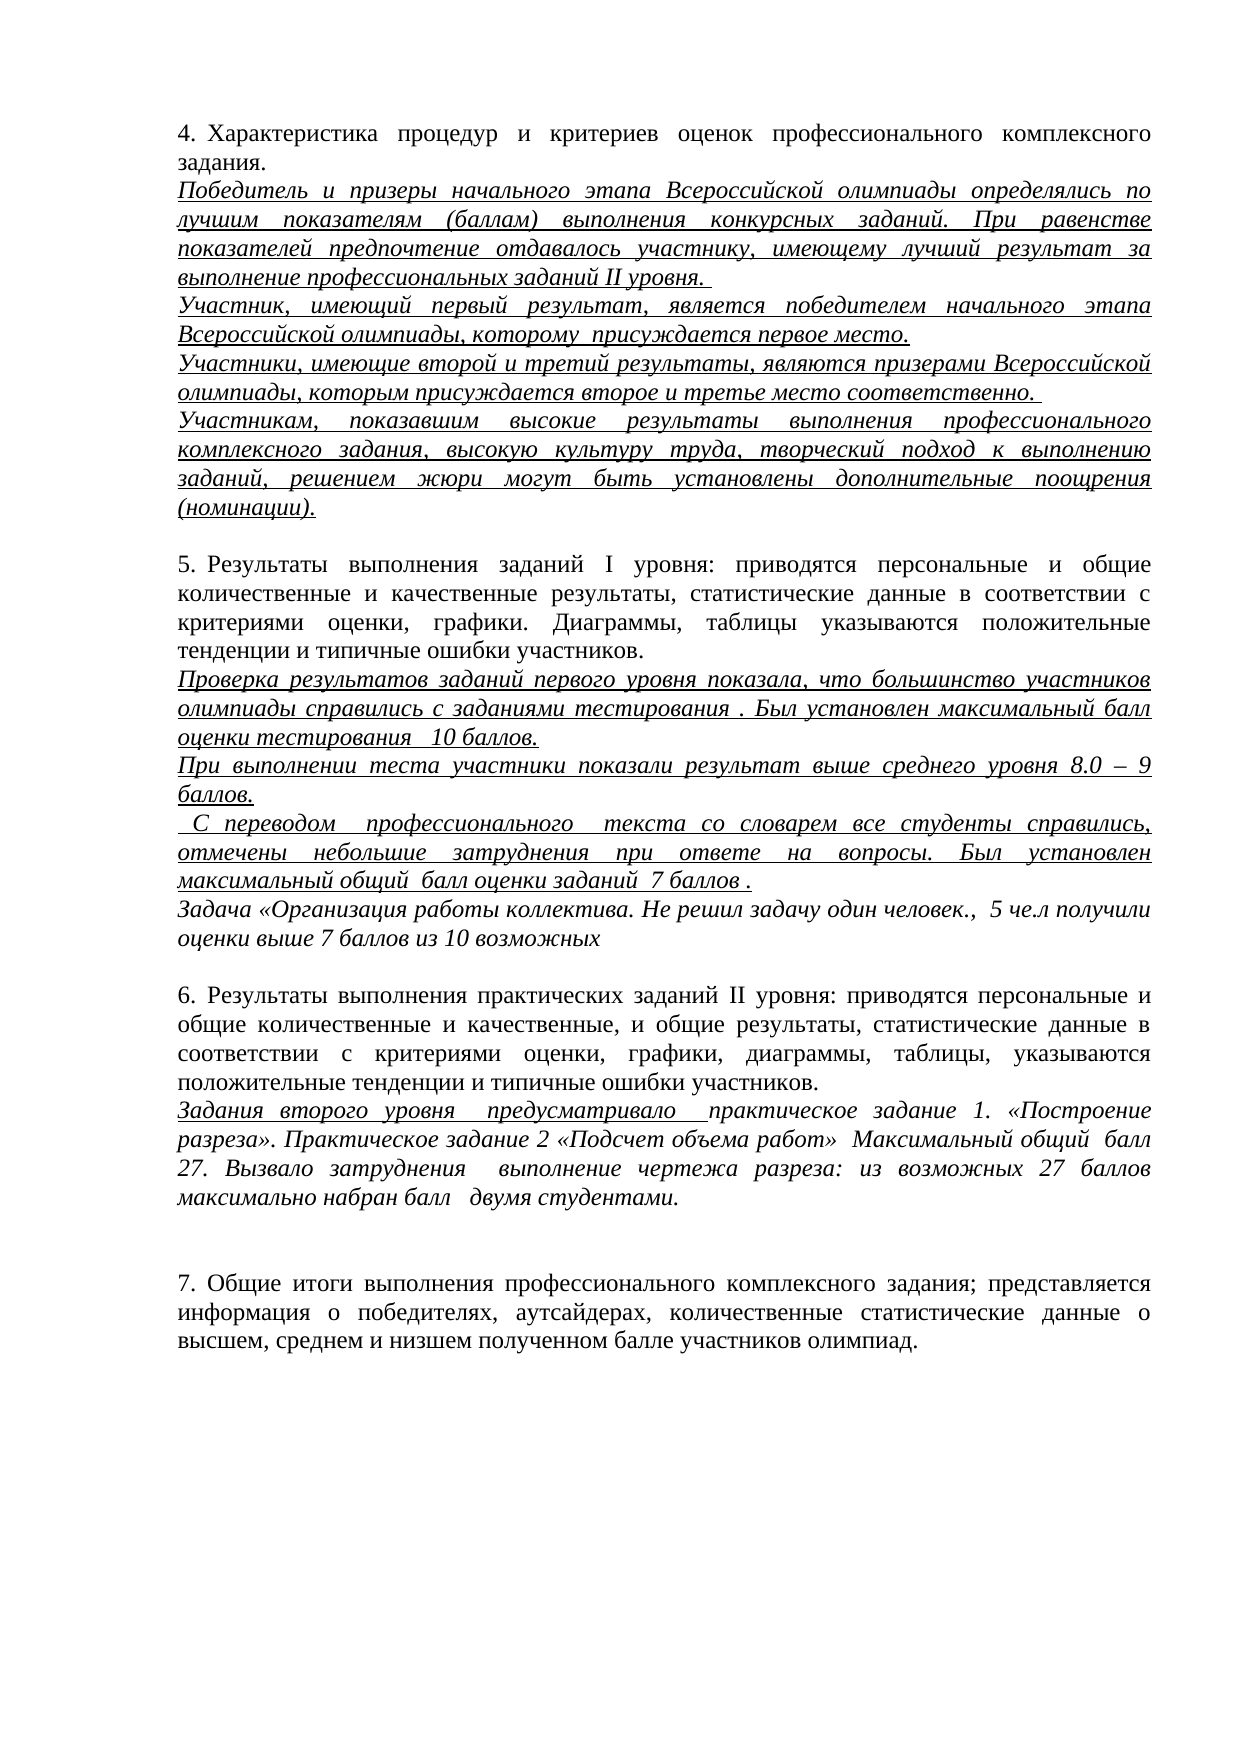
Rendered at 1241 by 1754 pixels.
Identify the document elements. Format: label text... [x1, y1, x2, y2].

text Участники, имеющие второй и третий результаты, являются призерами Всероссийской олимпиады, которым присуждается второе и третье место соответственно. [177, 348, 1152, 373]
text При выполнении теста участники показали результат выше среднего уровня 8.0 – 9 баллов. [177, 751, 1152, 776]
text С переводом профессионального текста со словарем все студенты справились, отмечены небольшие затруднения при ответе на вопросы. Был установлен максимальный общий балл оценки заданий 7 баллов . [177, 808, 1152, 833]
text Участникам, показавшим высокие результаты выполнения профессионального комплексного задания, высокую культуру труда, творческий подход к выполнению заданий, решением жюри могут быть установлены дополнительные поощрения (номинации). [177, 406, 1152, 431]
text Участник, имеющий первый результат, является победителем начального этапа Всероссийской олимпиады, которому присуждается первое место. [177, 317, 1152, 348]
text Участники, имеющие второй и третий результаты, являются призерами Всероссийской олимпиады, которым присуждается второе и третье место соответственно. [177, 374, 1152, 406]
list Характеристика процедур и критериев оценок профессионального комплексного задания. [177, 118, 1152, 176]
text С переводом профессионального текста со словарем все студенты справились, отмечены небольшие затруднения при ответе на вопросы. Был установлен максимальный общий балл оценки заданий 7 баллов . [177, 834, 1152, 862]
text Задача «Организация работы коллектива. Не решил задачу один человек., 5 че.л получили оценки выше 7 баллов из 10 возможных [177, 894, 1152, 952]
list Результаты выполнения практических заданий II уровня: приводятся персональные и общие количественные и качественные, и общие результаты, статистические данные в соответствии с критериями оценки, графики, диаграммы, таблицы, указываются положительные тенденции и типичные ошибки участников. [177, 981, 1152, 1096]
text С переводом профессионального текста со словарем все студенты справились, отмечены небольшие затруднения при ответе на вопросы. Был установлен максимальный общий балл оценки заданий 7 баллов . [177, 863, 1152, 894]
text При выполнении теста участники показали результат выше среднего уровня 8.0 – 9 баллов. [177, 777, 1152, 808]
list Общие итоги выполнения профессионального комплексного задания; представляется информация о победителях, аутсайдерах, количественные статистические данные о высшем, среднем и низшем полученном балле участников олимпиад. [177, 1268, 1152, 1354]
text Задания второго уровня предусматривало практическое задание 1. «Построение разреза». Практическое задание 2 «Подсчет объема работ» Максимальный общий балл 27. Вызвало затруднения выполнение чертежа разреза: из возможных 27 баллов максимально набран балл двумя студентами. [177, 1096, 1152, 1211]
text Участник, имеющий первый результат, является победителем начального этапа Всероссийской олимпиады, которому присуждается первое место. [177, 291, 1152, 316]
text Проверка результатов заданий первого уровня показала, что большинство участников олимпиады справились с заданиями тестирования . Был установлен максимальный балл оценки тестирования 10 баллов. [177, 664, 1152, 718]
list Результаты выполнения заданий I уровня: приводятся персональные и общие количественные и качественные результаты, статистические данные в соответствии с критериями оценки, графики. Диаграммы, таблицы указываются положительные тенденции и типичные ошибки участников. [177, 549, 1152, 664]
text Участникам, показавшим высокие результаты выполнения профессионального комплексного задания, высокую культуру труда, творческий подход к выполнению заданий, решением жюри могут быть установлены дополнительные поощрения (номинации). [177, 432, 1152, 488]
text Победитель и призеры начального этапа Всероссийской олимпиады определялись по лучшим показателям (баллам) выполнения конкурсных заданий. При равенстве показателей предпочтение отдавалось участнику, имеющему лучший результат за выполнение профессиональных заданий II уровня. [177, 176, 1152, 201]
text Участникам, показавшим высокие результаты выполнения профессионального комплексного задания, высокую культуру труда, творческий подход к выполнению заданий, решением жюри могут быть установлены дополнительные поощрения (номинации). [177, 489, 1152, 521]
text Победитель и призеры начального этапа Всероссийской олимпиады определялись по лучшим показателям (баллам) выполнения конкурсных заданий. При равенстве показателей предпочтение отдавалось участнику, имеющему лучший результат за выполнение профессиональных заданий II уровня. [177, 230, 1152, 258]
text Победитель и призеры начального этапа Всероссийской олимпиады определялись по лучшим показателям (баллам) выполнения конкурсных заданий. При равенстве показателей предпочтение отдавалось участнику, имеющему лучший результат за выполнение профессиональных заданий II уровня. [177, 259, 1152, 291]
text Проверка результатов заданий первого уровня показала, что большинство участников олимпиады справились с заданиями тестирования . Был установлен максимальный балл оценки тестирования 10 баллов. [177, 719, 1152, 751]
text Победитель и призеры начального этапа Всероссийской олимпиады определялись по лучшим показателям (баллам) выполнения конкурсных заданий. При равенстве показателей предпочтение отдавалось участнику, имеющему лучший результат за выполнение профессиональных заданий II уровня. [177, 202, 1152, 229]
